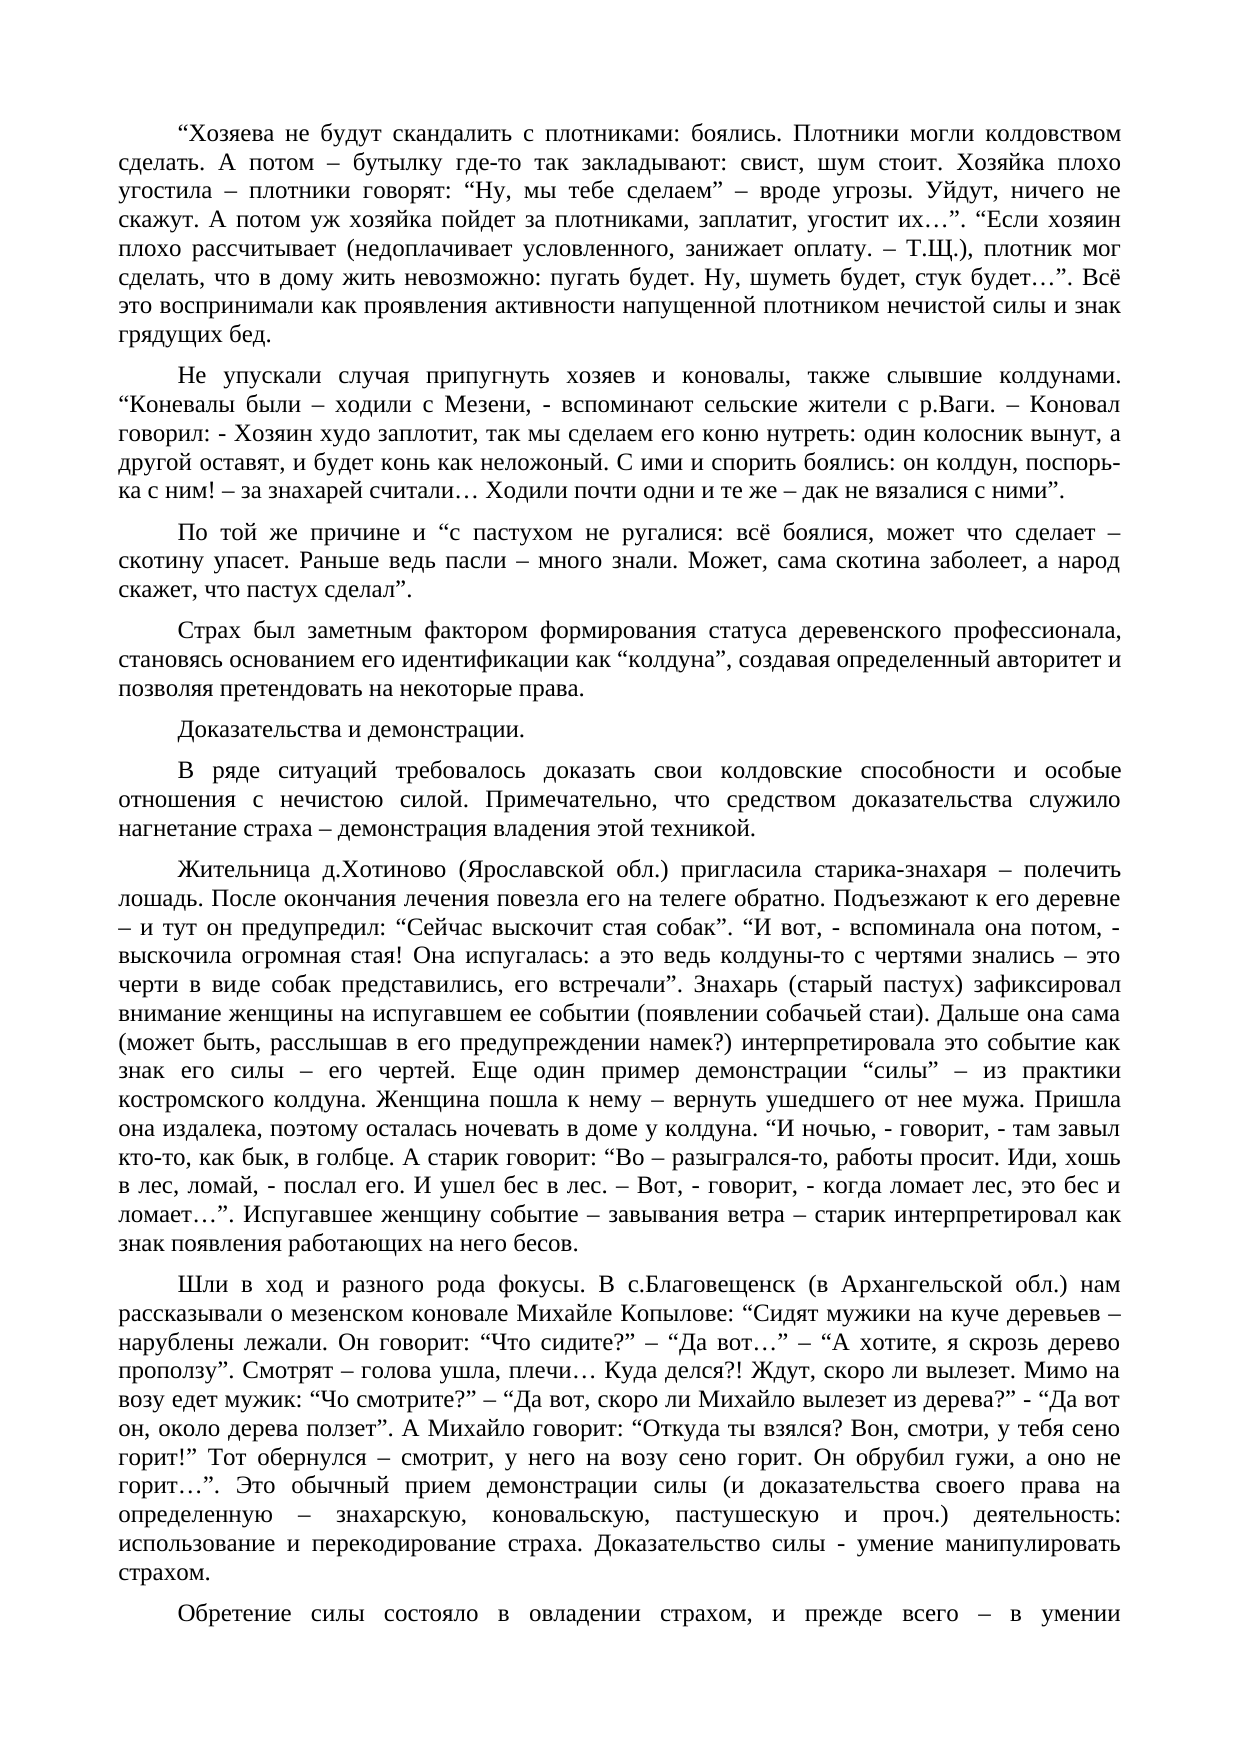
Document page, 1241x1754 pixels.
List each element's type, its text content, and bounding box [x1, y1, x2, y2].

text “Хозяева не будут скандалить с плотниками: боялись. Плотники могли колдовством сделать. А потом – бутылку где-то так закладывают: свист, шум стоит. Хозяйка плохо угостила – плотники говорят: “Ну, мы тебе сделаем” – вроде угрозы. Уйдут, ничего не скажут. А потом уж хозяйка пойдет за плотниками, заплатит, угостит их…”. “Если хозяин плохо рассчитывает (недоплачивает условленного, занижает оплату. – Т.Щ.), плотник мог сделать, что в дому жить невозможно: пугать будет. Ну, шуметь будет, стук будет…”. Всё это воспринимали как проявления активности напущенной плотником нечистой силы и знак грядущих бед. [118, 118, 1122, 348]
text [118, 1598, 1122, 1627]
text Шли в ход и разного рода фокусы. В с.Благовещенск (в Архангельской обл.) нам рассказывали о мезенском коновале Михайле Копылове: “Сидят мужики на куче деревьев – нарублены лежали. Он говорит: “Что сидите?” – “Да вот…” – “А хотите, я скрозь дерево проползу”. Смотрят – голова ушла, плечи… Куда делся?! Ждут, скоро ли вылезет. Мимо на возу едет мужик: “Чо смотрите?” – “Да вот, скоро ли Михайло вылезет из дерева?” - “Да вот он, около дерева ползет”. А Михайло говорит: “Откуда ты взялся? Вон, смотри, у тебя сено горит!” Тот обернулся – смотрит, у него на возу сено горит. Он обрубил гужи, а оно не горит…”. Это обычный прием демонстрации силы (и доказательства своего права на определенную – знахарскую, коновальскую, пастушескую и проч.) деятельность: использование и перекодирование страха. Доказательство силы - умение манипулировать страхом. [118, 1269, 1122, 1586]
text По той же причине и “с пастухом не ругалися: всё боялися, может что сделает – скотину упасет. Раньше ведь пасли – много знали. Может, сама скотина заболеет, а народ скажет, что пастух сделал”. [118, 517, 1122, 603]
text Страх был заметным фактором формирования статуса деревенского профессионала, становясь основанием его идентификации как “колдуна”, создавая определенный авторитет и позволяя претендовать на некоторые права. [118, 616, 1122, 702]
text Жительница д.Хотиново (Ярославской обл.) пригласила старика-знахаря – полечить лошадь. После окончания лечения повезла его на телеге обратно. Подъезжают к его деревне – и тут он предупредил: “Сейчас выскочит стая собак”. “И вот, - вспоминала она потом, - выскочила огромная стая! Она испугалась: а это ведь колдуны-то с чертями знались – это черти в виде собак представились, его встречали”. Знахарь (старый пастух) зафиксировал внимание женщины на испугавшем ее событии (появлении собачьей стаи). Дальше она сама (может быть, расслышав в его предупреждении намек?) интерпретировала это событие как знак его силы – его чертей. Еще один пример демонстрации “силы” – из практики костромского колдуна. Женщина пошла к нему – вернуть ушедшего от нее мужа. Пришла она издалека, поэтому осталась ночевать в доме у колдуна. “И ночью, - говорит, - там завыл кто-то, как бык, в голбце. А старик говорит: “Во – разыгрался-то, работы просит. Иди, хошь в лес, ломай, - послал его. И ушел бес в лес. – Вот, - говорит, - когда ломает лес, это бес и ломает…”. Испугавшее женщину событие – завывания ветра – старик интерпретировал как знак появления работающих на него бесов. [118, 854, 1122, 1257]
text Не упускали случая припугнуть хозяев и коновалы, также слывшие колдунами. “Коневалы были – ходили с Мезени, - вспоминают сельские жители с р.Ваги. – Коновал говорил: - Хозяин худо заплотит, так мы сделаем его коню нутреть: один колосник вынут, а другой оставят, и будет конь как неложоный. С ими и спорить боялись: он колдун, поспорь-ка с ним! – за знахарей считали… Ходили почти одни и те же – дак не вязалися с ними”. [118, 361, 1122, 504]
text В ряде ситуаций требовалось доказать свои колдовские способности и особые отношения с нечистою силой. Примечательно, что средством доказательства служило нагнетание страха – демонстрация владения этой техникой. [118, 756, 1122, 842]
text Доказательства и демонстрации. [118, 714, 1122, 743]
